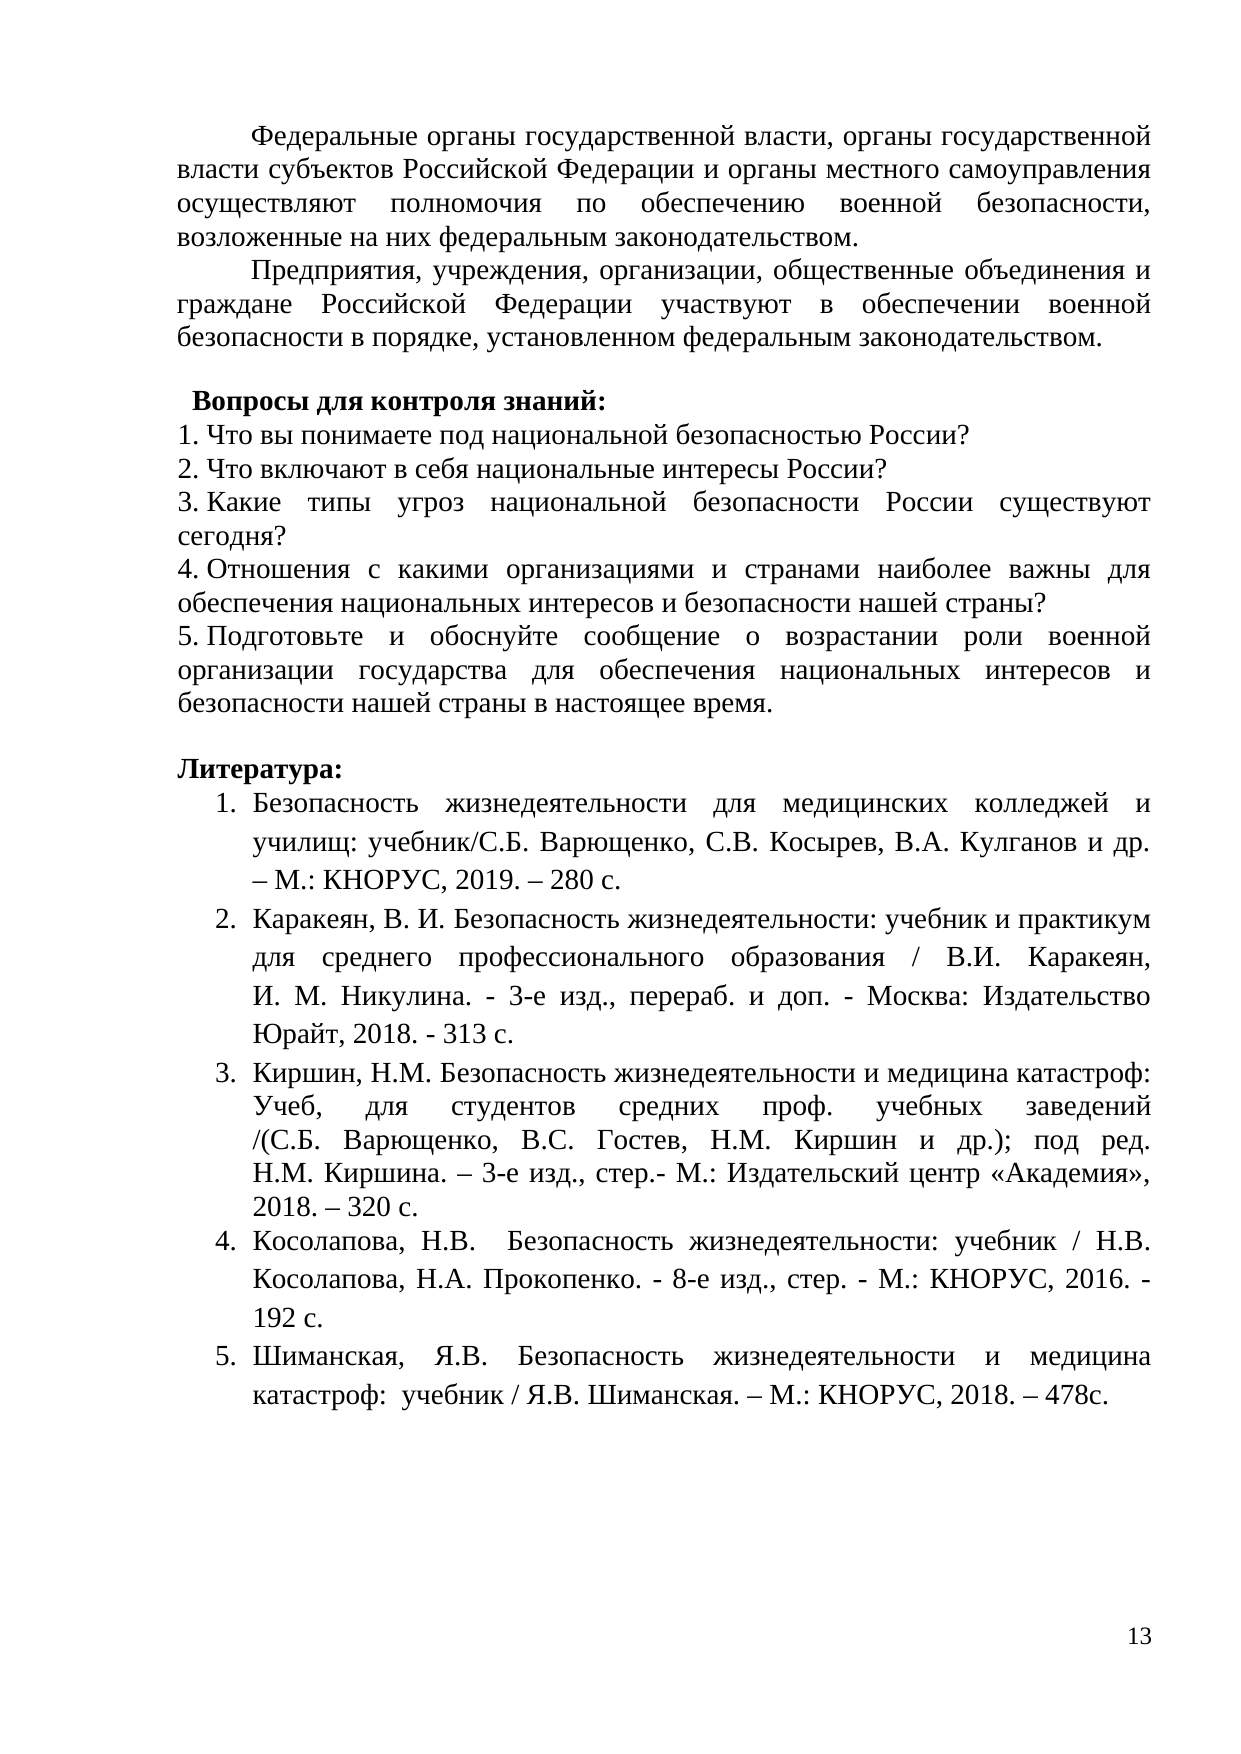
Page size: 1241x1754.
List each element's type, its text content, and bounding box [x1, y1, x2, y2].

text 4. Отношения с какими организациями и странами наиболее важны для обеспечения национальных интересов и безопасности нашей страны? [177, 551, 1152, 618]
text 3. Какие типы угроз национальной безопасности России существуют сегодня? [177, 484, 1152, 551]
text Литература: [177, 753, 1152, 785]
list Киршин, Н.М. Безопасность жизнедеятельности и медицина катастроф: Учеб, для студентов средних проф. учебных заведений /(С.Б. Варющенко, В.С. Гостев, Н.М. Киршин и др.); под ред. Н.М. Киршина. – 3-е изд., стер.- М.: Издательский центр «Академия», 2018. – 320 с. [215, 1055, 1152, 1223]
list Безопасность жизнедеятельности для медицинских колледжей и училищ: учебник/С.Б. Варющенко, С.В. Косырев, В.А. Кулганов и др. – М.: КНОРУС, 2019. – 280 с. [215, 785, 1152, 896]
text 1. Что вы понимаете под национальной безопасностью России? [177, 417, 1152, 451]
list Шиманская, Я.В. Безопасность жизнедеятельности и медицина катастроф: учебник / Я.В. Шиманская. – М.: КНОРУС, 2018. – 478с. [215, 1338, 1152, 1410]
list Косолапова, Н.В. Безопасность жизнедеятельности: учебник / Н.В. Косолапова, Н.А. Прокопенко. - 8-е изд., стер. - М.: КНОРУС, 2016. - 192 с. [215, 1223, 1152, 1333]
text 5. Подготовьте и обоснуйте сообщение о возрастании роли военной организации государства для обеспечения национальных интересов и безопасности нашей страны в настоящее время. [177, 618, 1152, 719]
list Каракеян, В. И. Безопасность жизнедеятельности: учебник и практикум для среднего профессионального образования / В.И. Каракеян, И. М. Никулина. - 3-е изд., перераб. и доп. - Москва: Издательство Юрайт, 2018. - 313 с. [215, 901, 1152, 1050]
text Предприятия, учреждения, организации, общественные объединения и граждане Российской Федерации участвуют в обеспечении военной безопасности в порядке, установленном федеральным законодательством. [177, 252, 1152, 353]
text Вопросы для контроля знаний: [177, 385, 1152, 417]
text Федеральные органы государственной власти, органы государственной власти субъектов Российской Федерации и органы местного самоуправления осуществляют полномочия по обеспечению военной безопасности, возложенные на них федеральным законодательством. [177, 118, 1152, 252]
text 2. Что включают в себя национальные интересы России? [177, 451, 1152, 484]
